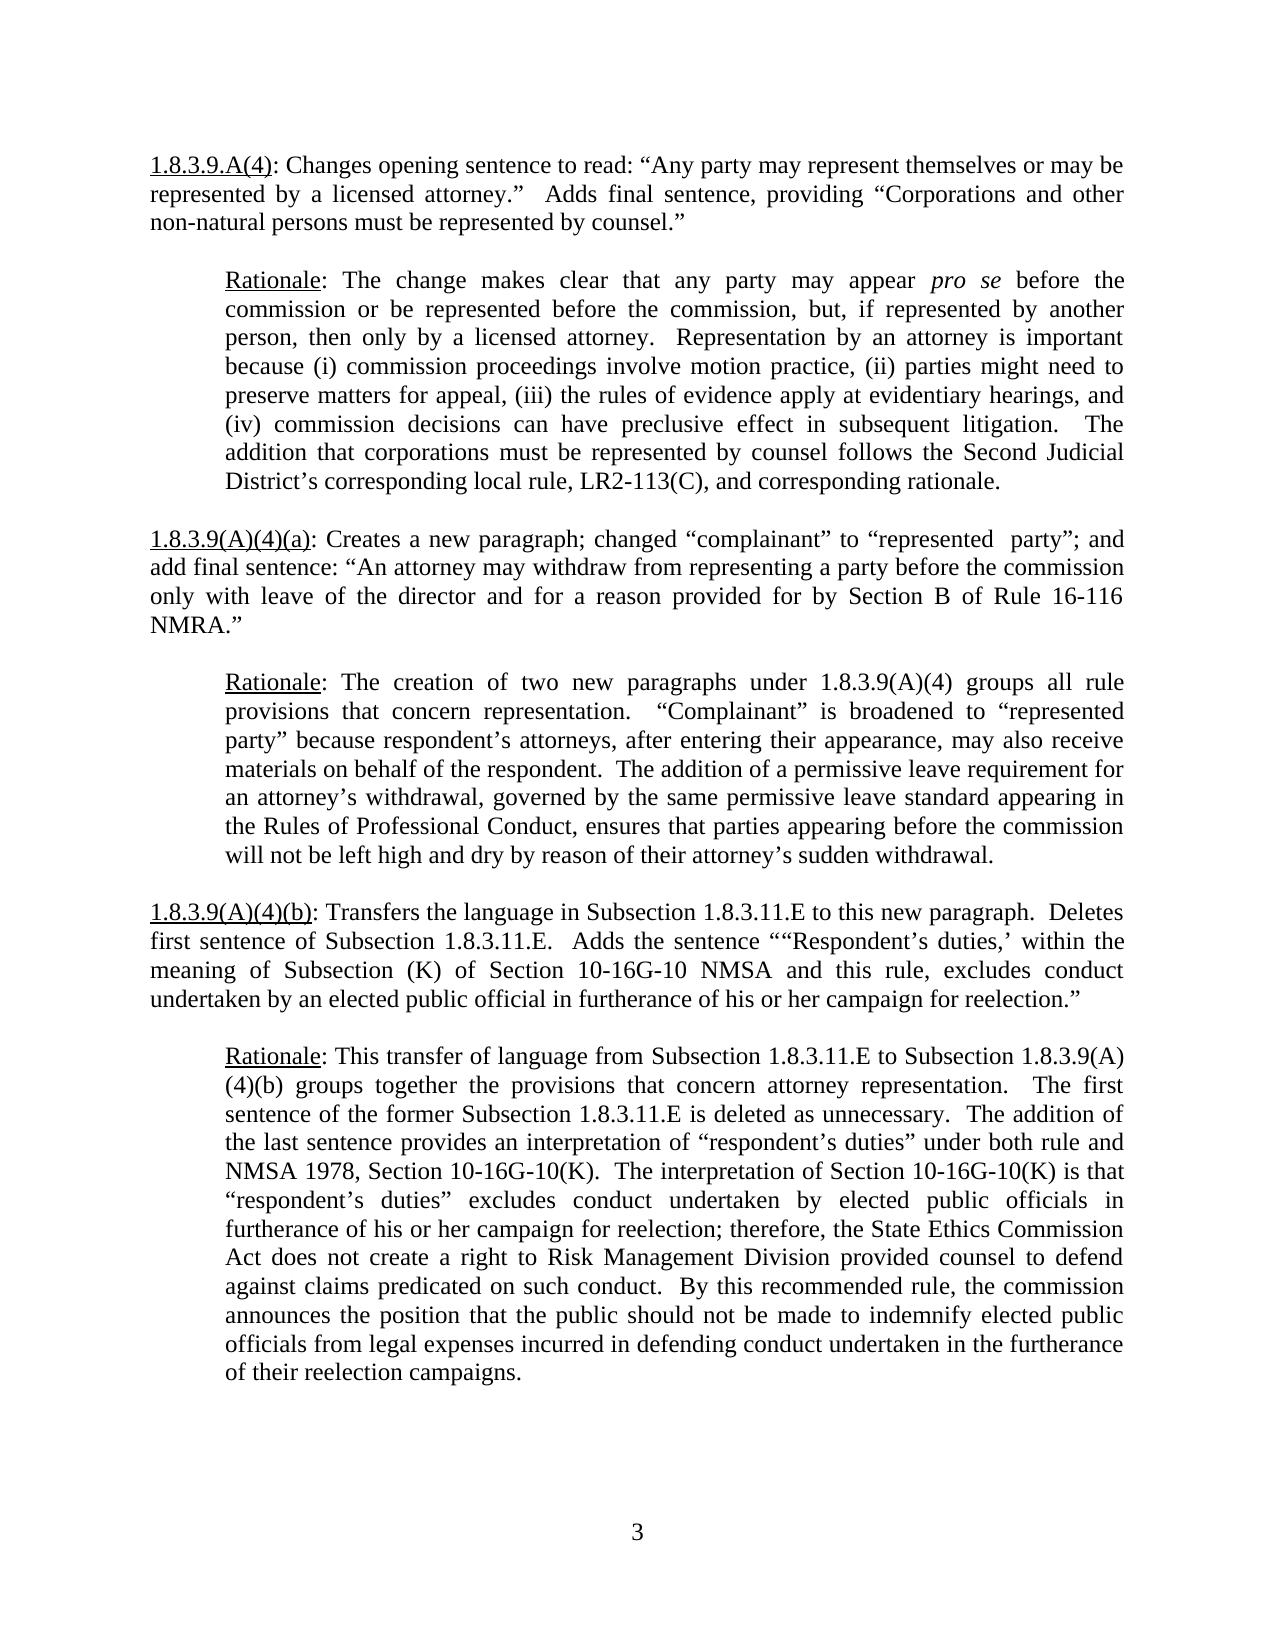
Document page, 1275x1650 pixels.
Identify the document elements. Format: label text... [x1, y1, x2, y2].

text Rationale: This transfer of language from Subsection 1.8.3.11.E to Subsection 1.8.3.9(A)(4)(b) groups together the provisions that concern attorney representation. The first sentence of the former Subsection 1.8.3.11.E is deleted as unnecessary. The addition of the last sentence provides an interpretation of “respondent’s duties” under both rule and NMSA 1978, Section 10-16G-10(K). The interpretation of Section 10-16G-10(K) is that “respondent’s duties” excludes conduct undertaken by elected public officials in furtherance of his or her campaign for reelection; therefore, the State Ethics Commission Act does not create a right to Risk Management Division provided counsel to defend against claims predicated on such conduct. By this recommended rule, the commission announces the position that the public should not be made to indemnify elected public officials from legal expenses incurred in defending conduct undertaken in the furtherance of their reelection campaigns. [225, 1041, 1125, 1386]
text Rationale: The creation of two new paragraphs under 1.8.3.9(A)(4) groups all rule provisions that concern representation. “Complainant” is broadened to “represented party” because respondent’s attorneys, after entering their appearance, may also receive materials on behalf of the respondent. The addition of a permissive leave requirement for an attorney’s withdrawal, governed by the same permissive leave standard appearing in the Rules of Professional Conduct, ensures that parties appearing before the commission will not be left high and dry by reason of their attorney’s sudden withdrawal. [225, 667, 1125, 869]
text 1.8.3.9(A)(4)(a): Creates a new paragraph; changed “complainant” to “represented party”; and add final sentence: “An attorney may withdraw from representing a party before the commission only with leave of the director and for a reason provided for by Section B of Rule 16-116 NMRA.” [150, 524, 1125, 639]
text Rationale: The change makes clear that any party may appear pro se before the commission or be represented before the commission, but, if represented by another person, then only by a licensed attorney. Representation by an attorney is important because (i) commission proceedings involve motion practice, (ii) parties might need to preserve matters for appeal, (iii) the rules of evidence apply at evidentiary hearings, and (iv) commission decisions can have preclusive effect in subsequent litigation. The addition that corporations must be represented by counsel follows the Second Judicial District’s corresponding local rule, LR2-113(C), and corresponding rationale. [225, 265, 1125, 495]
text 1.8.3.9(A)(4)(b): Transfers the language in Subsection 1.8.3.11.E to this new paragraph. Deletes first sentence of Subsection 1.8.3.11.E. Adds the sentence ““Respondent’s duties,’ within the meaning of Subsection (K) of Section 10-16G-10 NMSA and this rule, excludes conduct undertaken by an elected public official in furtherance of his or her campaign for reelection.” [150, 897, 1125, 1012]
text 1.8.3.9.A(4): Changes opening sentence to read: “Any party may represent themselves or may be represented by a licensed attorney.” Adds final sentence, providing “Corporations and other non-natural persons must be represented by counsel.” [150, 150, 1125, 236]
